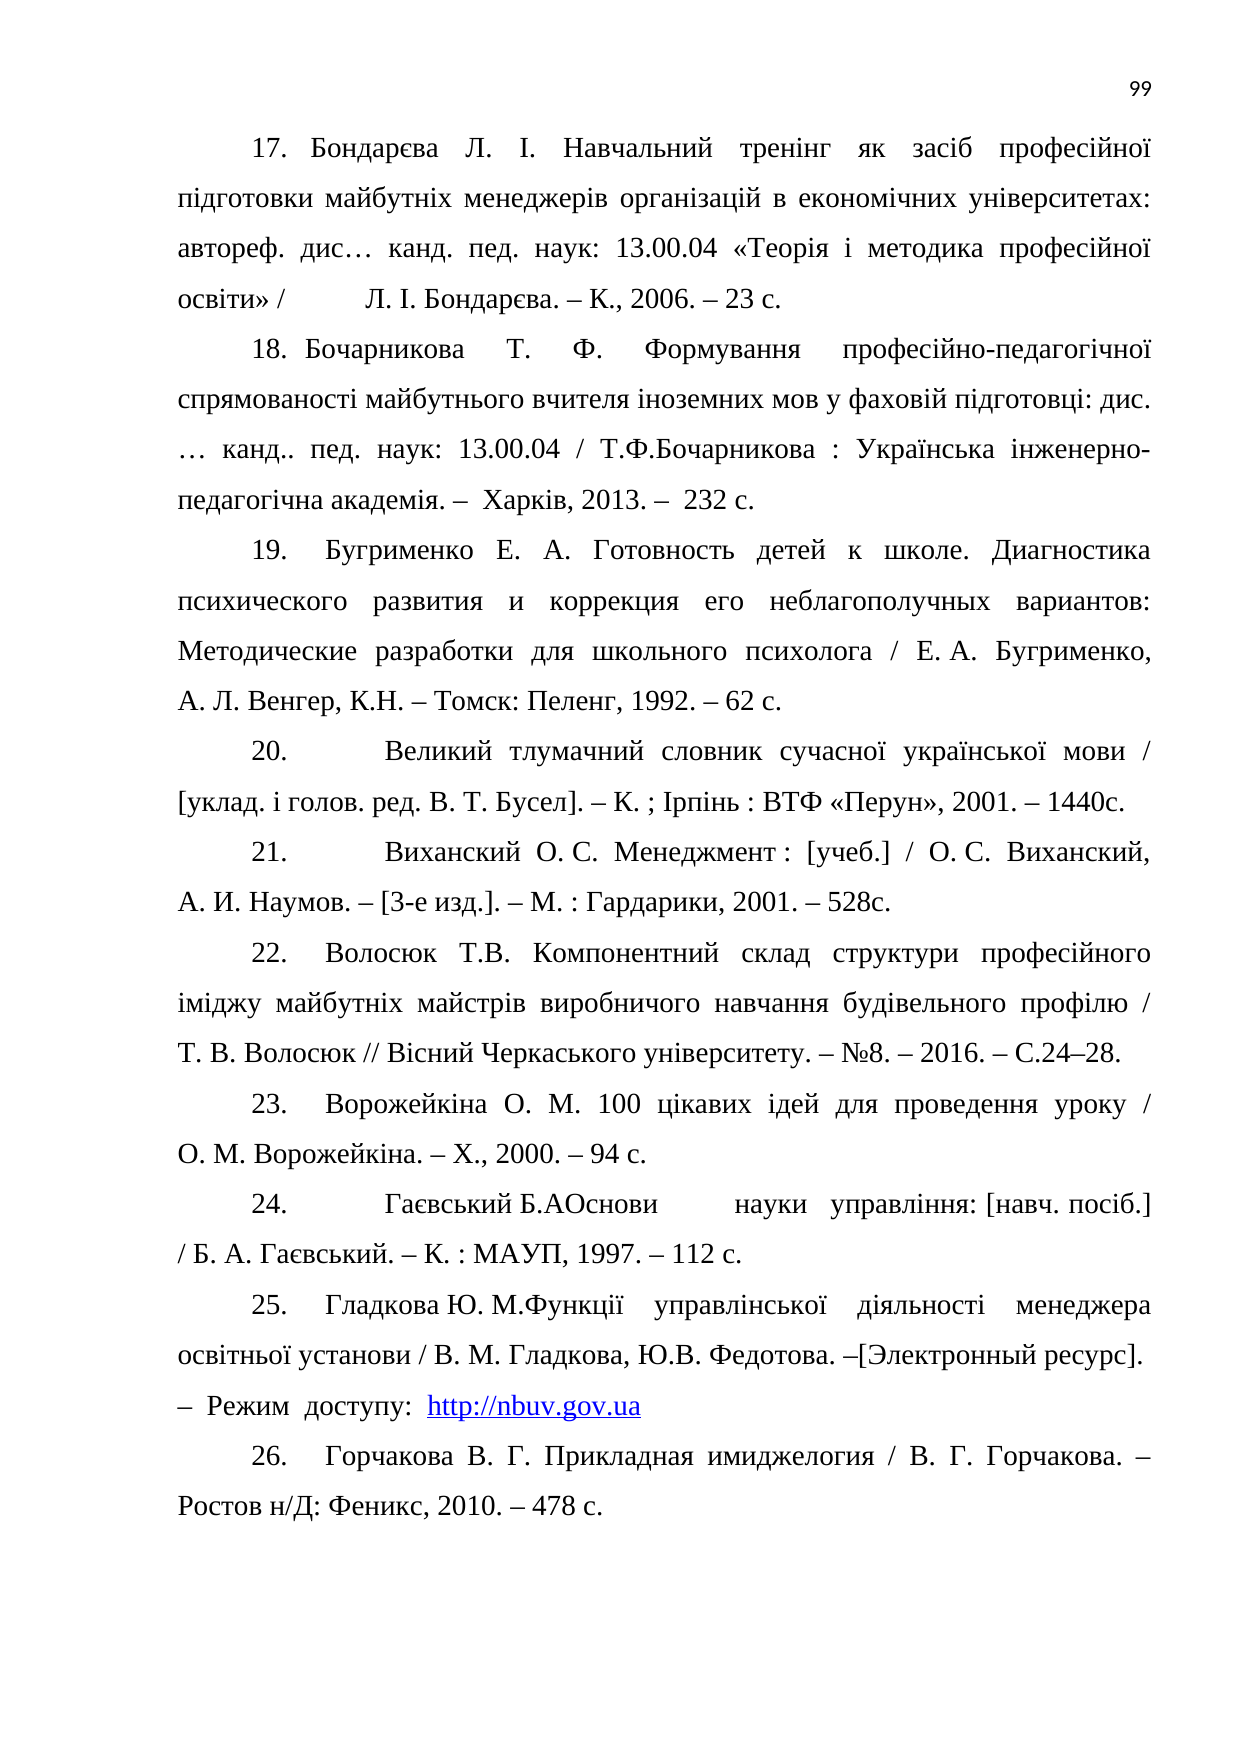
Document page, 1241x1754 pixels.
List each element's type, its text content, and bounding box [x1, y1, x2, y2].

list Гаєвський Б.АОснови науки управління: [навч. посіб.] / Б. А. Гаєвський. – К. : МАУП, 1997. – 112 с. [177, 1186, 1152, 1270]
list Бочарникова Т. Ф. Формування професійно-педагогічної спрямованості майбутнього вчителя іноземних мов у фаховій підготовці: дис. … канд.. пед. наук: 13.00.04 / Т.Ф.Бочарникова : Українська інженерно-педагогічна академія. – Харків, 2013. – 232 с. [177, 331, 1152, 516]
list Бондарєва Л. І. Навчальний тренінг як засіб професійної підготовки майбутніх менеджерів організацій в економічних університетах: автореф. дис… канд. пед. наук: 13.00.04 «Теорія і методика професійної освіти» / Л. І. Бондарєва. – К., 2006. – 23 с. [177, 130, 1152, 314]
list Гладкова Ю. М.Функції управлінської діяльності менеджера освітньої установи / В. М. Гладкова, Ю.В. Федотова. –[Электронный ресурс]. – Режим доступу: http://nbuv.gov.ua [177, 1287, 1152, 1421]
list Великий тлумачний словник сучасної української мови / [уклад. і голов. ред. В. Т. Бусел]. – К. ; Ірпінь : ВТФ «Перун», 2001. – 1440с. [177, 733, 1152, 817]
list Виханский О. С. Менеджмент : [учеб.] / О. С. Виханский, А. И. Наумов. – [3-е изд.]. – М. : Гардарики, 2001. – 528с. [177, 834, 1152, 918]
list Горчакова В. Г. Прикладная имиджелогия / В. Г. Горчакова. – Ростов н/Д: Феникс, 2010. – 478 с. [177, 1438, 1152, 1522]
list Бугрименко Е. А. Готовность детей к школе. Диагностика психического развития и коррекция его неблагополучных вариантов: Методические разработки для школьного психолога / Е. А. Бугрименко, А. Л. Венгер, К.Н. – Томск: Пеленг, 1992. – 62 с. [177, 532, 1152, 717]
list Волосюк Т.В. Компонентний склад структури професійного іміджу майбутніх майстрів виробничого навчання будівельного профілю / Т. В. Волосюк // Вісний Черкаського університету. – №8. – 2016. – С.24–28. [177, 935, 1152, 1069]
list Ворожейкіна О. М. 100 цікавих ідей для проведення уроку / О. М. Ворожейкіна. – Х., 2000. – 94 с. [177, 1086, 1152, 1169]
